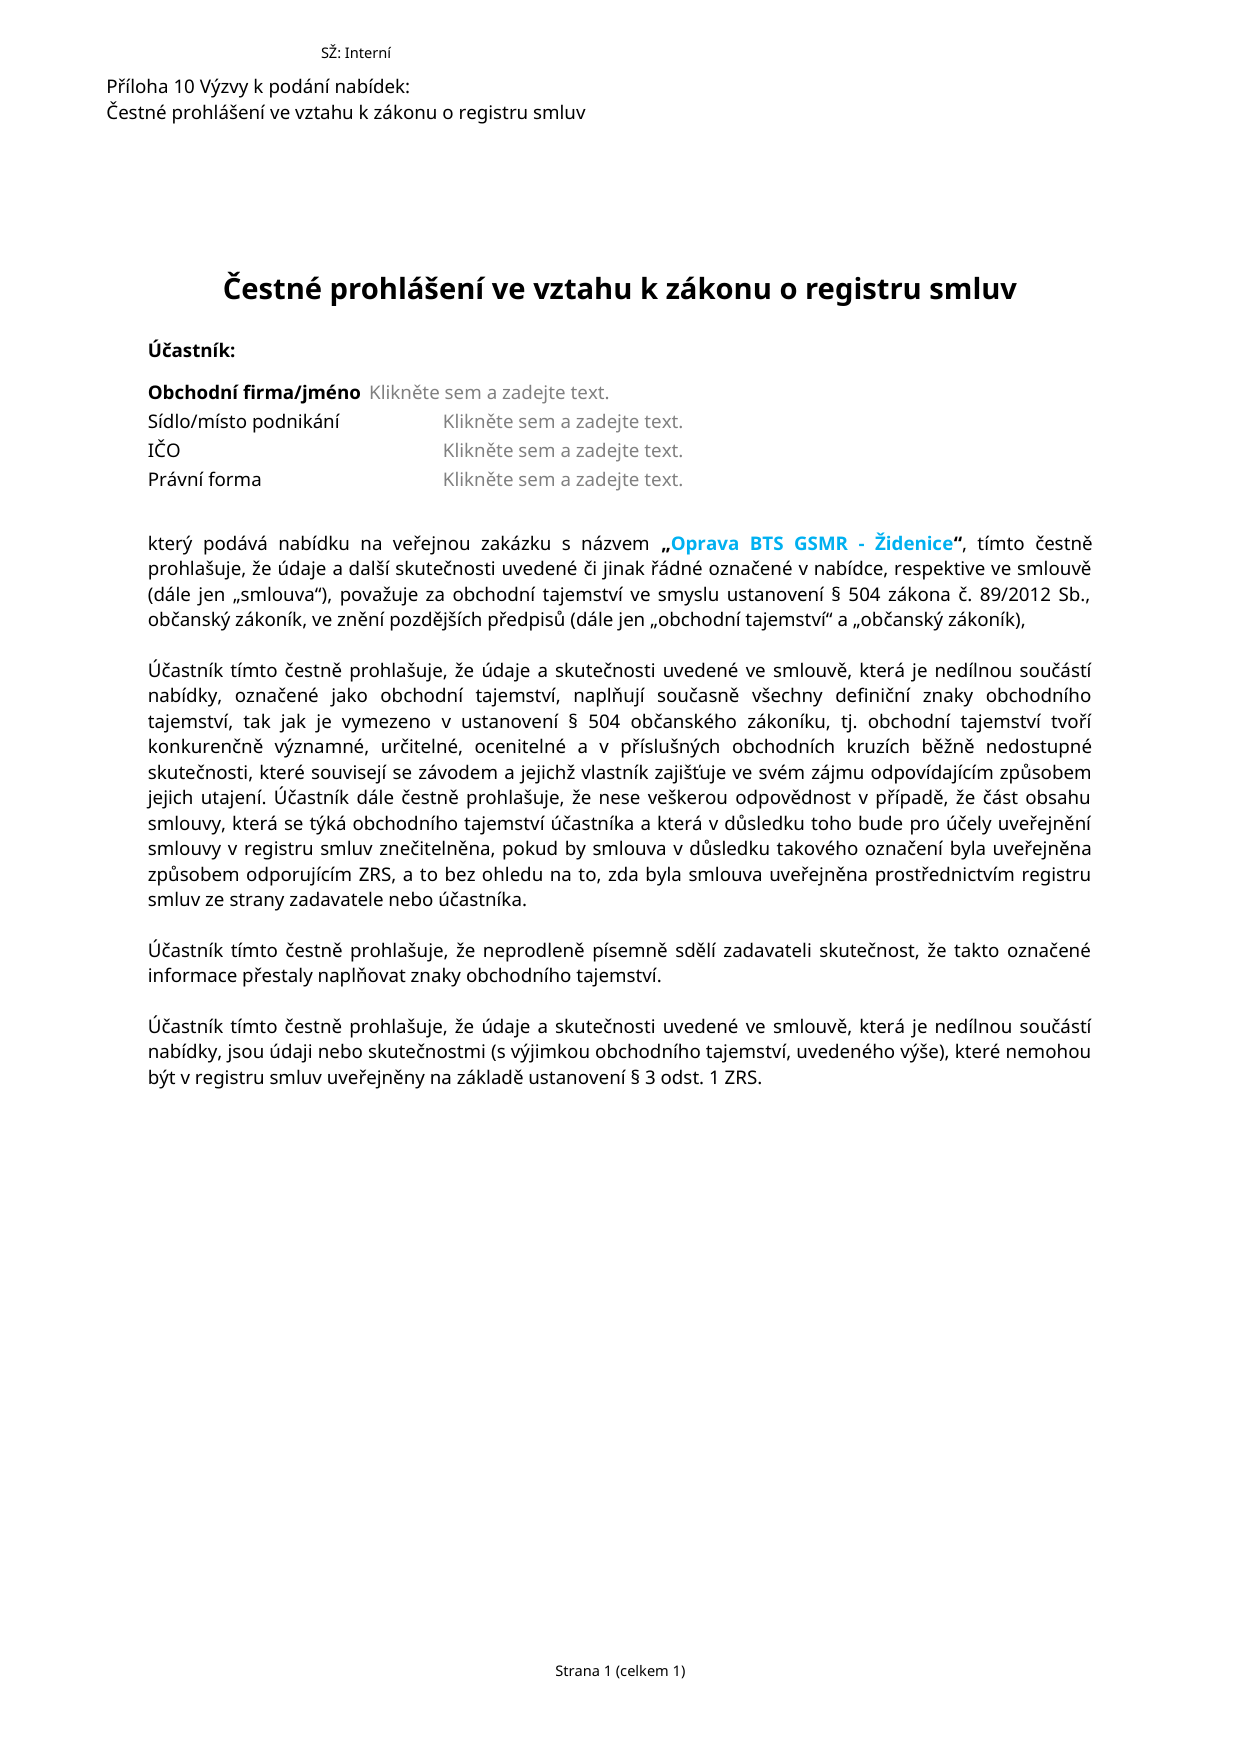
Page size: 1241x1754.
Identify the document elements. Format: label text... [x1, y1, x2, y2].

text IČO [148, 434, 1093, 463]
title Čestné prohlášení ve vztahu k zákonu o registru smluv [148, 268, 1093, 308]
text Právní forma [148, 463, 1093, 492]
text Účastník tímto čestně prohlašuje, že neprodleně písemně sdělí zadavateli skutečnost, že takto označené informace přestaly naplňovat znaky obchodního tajemství. [148, 937, 1093, 988]
text Účastník: [148, 333, 1093, 364]
text Účastník tímto čestně prohlašuje, že údaje a skutečnosti uvedené ve smlouvě, která je nedílnou součástí nabídky, jsou údaji nebo skutečnostmi (s výjimkou obchodního tajemství, uvedeného výše), které nemohou být v registru smluv uveřejněny na základě ustanovení § 3 odst. 1 ZRS. [148, 1013, 1093, 1090]
text Obchodní firma/jméno [148, 376, 1093, 405]
text který podává nabídku na veřejnou zakázku s názvem „Oprava BTS GSMR - Židenice“, tímto čestně prohlašuje, že údaje a další skutečnosti uvedené či jinak řádné označené v nabídce, respektive ve smlouvě (dále jen „smlouva“), považuje za obchodní tajemství ve smyslu ustanovení § 504 zákona č. 89/2012 Sb., občanský zákoník, ve znění pozdějších předpisů (dále jen „obchodní tajemství“ a „občanský zákoník), [148, 530, 1093, 632]
text Účastník tímto čestně prohlašuje, že údaje a skutečnosti uvedené ve smlouvě, která je nedílnou součástí nabídky, označené jako obchodní tajemství, naplňují současně všechny definiční znaky obchodního tajemství, tak jak je vymezeno v ustanovení § 504 občanského zákoníku, tj. obchodní tajemství tvoří konkurenčně významné, určitelné, ocenitelné a v příslušných obchodních kruzích běžně nedostupné skutečnosti, které souvisejí se závodem a jejichž vlastník zajišťuje ve svém zájmu odpovídajícím způsobem jejich utajení. Účastník dále čestně prohlašuje, že nese veškerou odpovědnost v případě, že část obsahu smlouvy, která se týká obchodního tajemství účastníka a která v důsledku toho bude pro účely uveřejnění smlouvy v registru smluv znečitelněna, pokud by smlouva v důsledku takového označení byla uveřejněna způsobem odporujícím ZRS, a to bez ohledu na to, zda byla smlouva uveřejněna prostřednictvím registru smluv ze strany zadavatele nebo účastníka. [148, 657, 1093, 912]
text Sídlo/místo podnikání [148, 405, 1093, 434]
